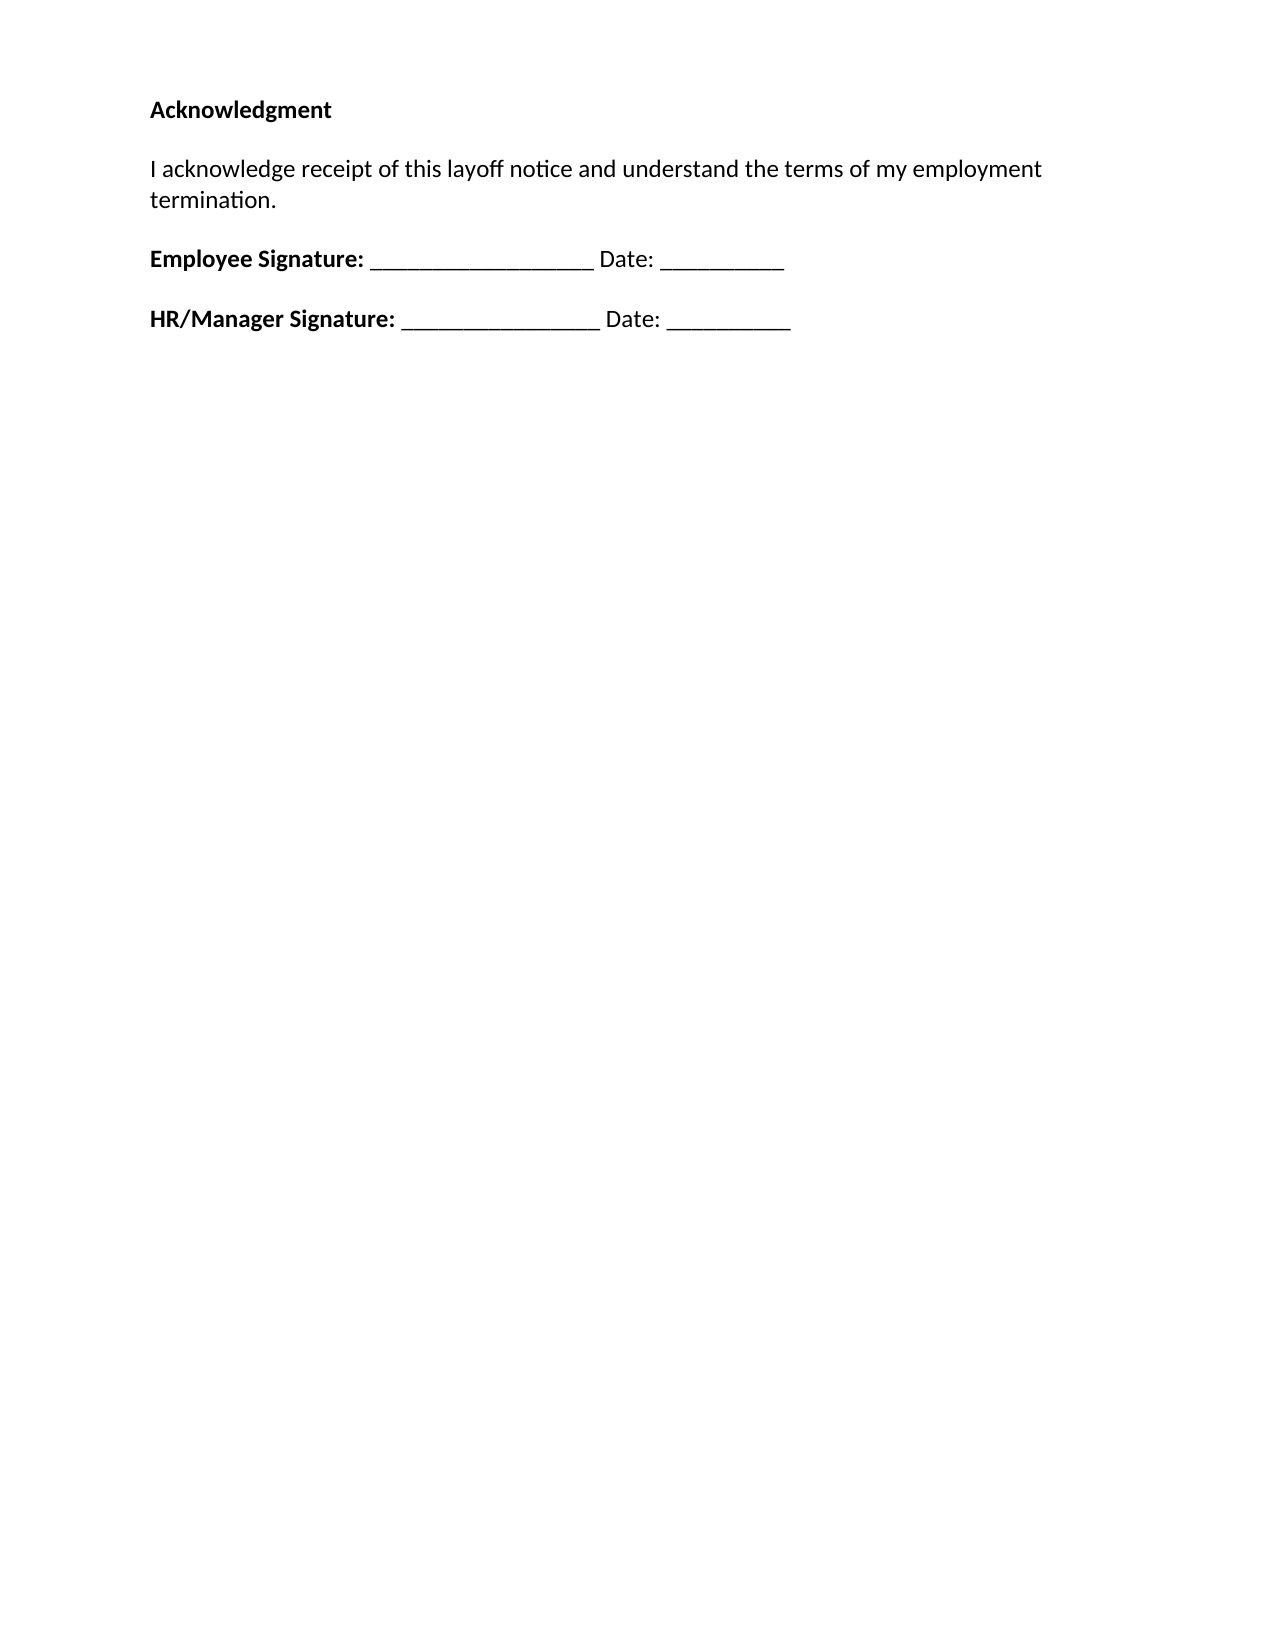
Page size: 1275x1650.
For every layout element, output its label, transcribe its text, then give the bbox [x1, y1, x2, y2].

text I acknowledge receipt of this layoff notice and understand the terms of my employment termination. [150, 153, 1125, 214]
text Acknowledgment [150, 94, 1125, 124]
text Employee Signature: __________________ Date: __________ [150, 244, 1125, 274]
text HR/Manager Signature: ________________ Date: __________ [150, 303, 1125, 334]
